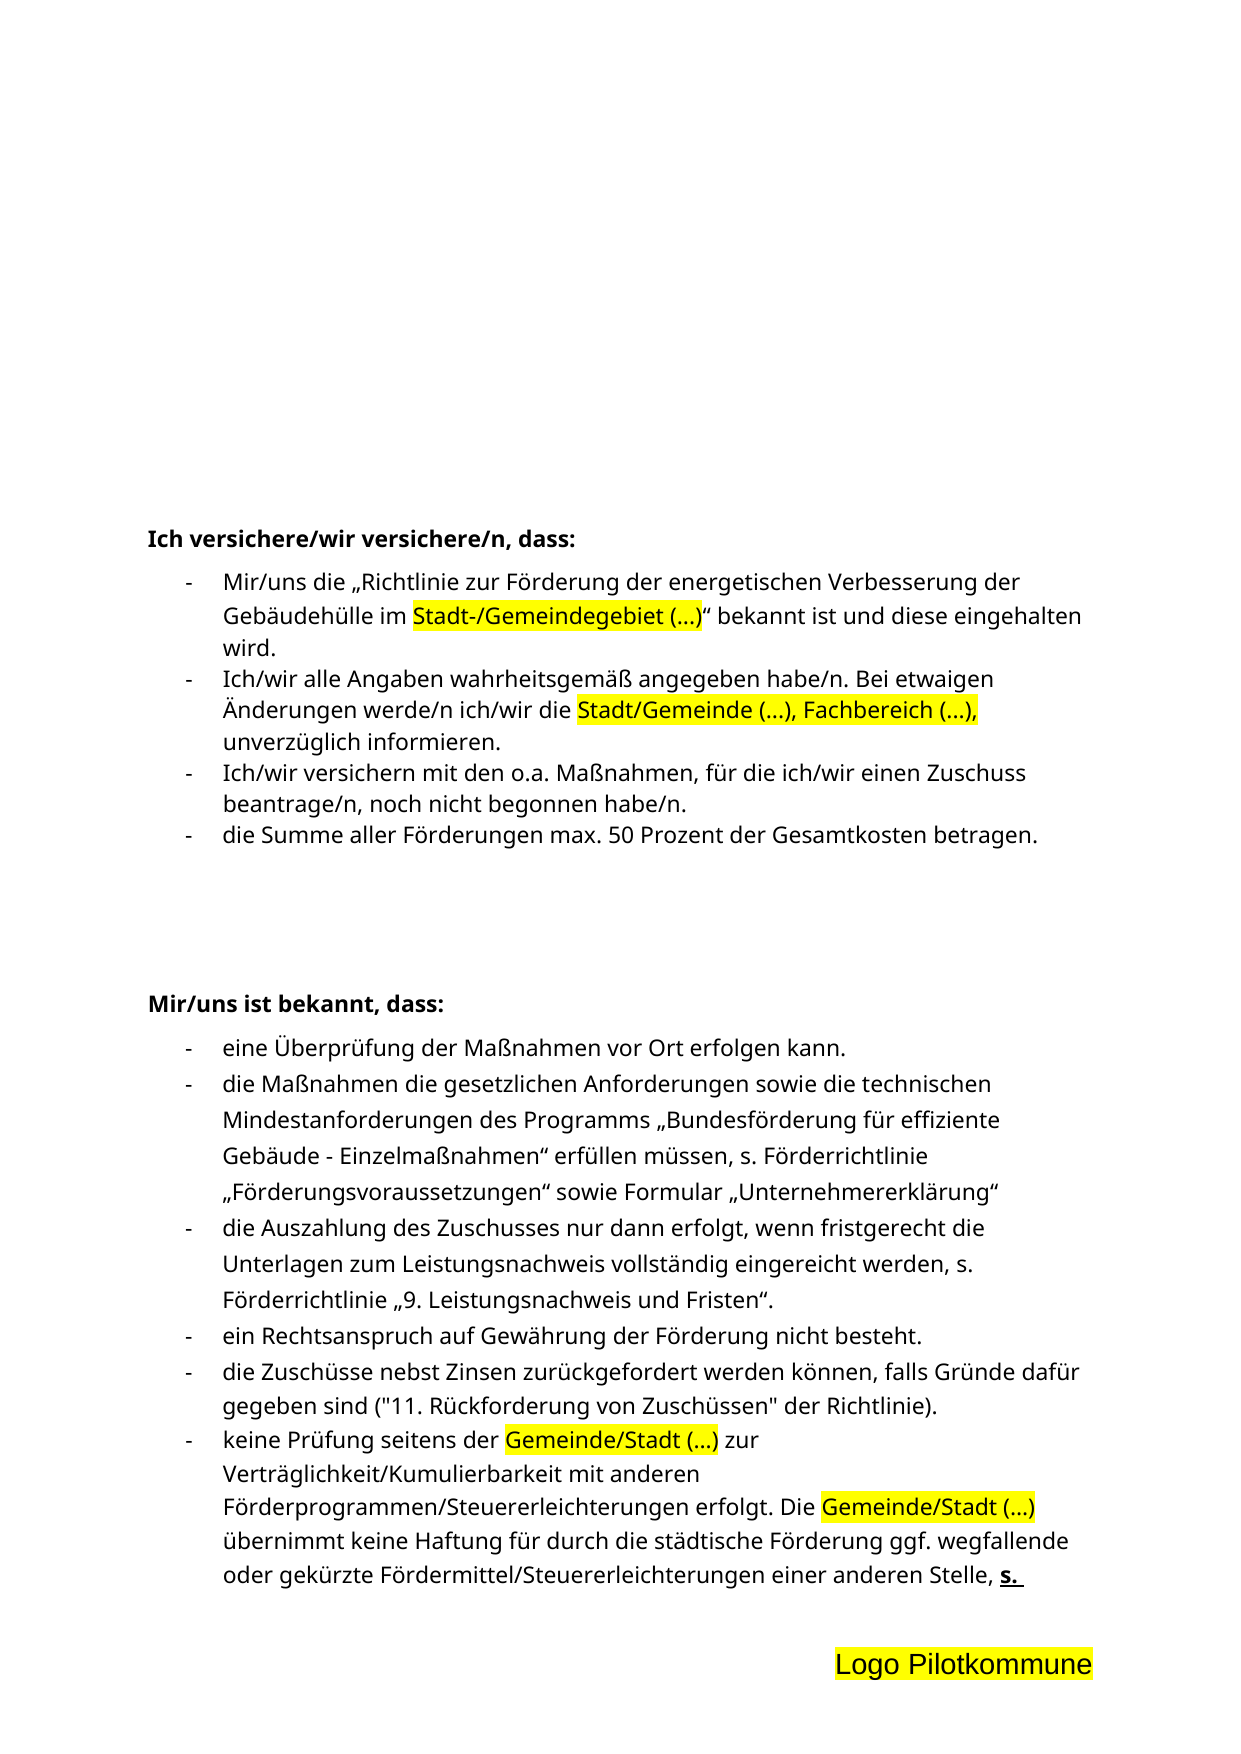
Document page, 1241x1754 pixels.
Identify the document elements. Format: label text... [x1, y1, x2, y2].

text Ich versichere/wir versichere/n, dass: [148, 523, 1093, 554]
list die Summe aller Förderungen max. 50 Prozent der Gesamtkosten betragen. [185, 819, 1093, 850]
list die Auszahlung des Zuschusses nur dann erfolgt, wenn fristgerecht die Unterlagen zum Leistungsnachweis vollständig eingereicht werden, s. Förderrichtlinie „9. Leistungsnachweis und Fristen“. [185, 1212, 1093, 1315]
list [185, 1424, 1093, 1590]
list die Maßnahmen die gesetzlichen Anforderungen sowie die technischen Mindestanforderungen des Programms „Bundesförderung für effiziente Gebäude - Einzelmaßnahmen“ erfüllen müssen, s. Förderrichtlinie „Förderungsvoraussetzungen“ sowie Formular „Unternehmererklärung“ [185, 1068, 1093, 1207]
list Mir/uns die „Richtlinie zur Förderung der energetischen Verbesserung der Gebäudehülle im Stadt-/Gemeindegebiet (...)“ bekannt ist und diese eingehalten wird. [185, 566, 1093, 663]
list ein Rechtsanspruch auf Gewährung der Förderung nicht besteht. [185, 1320, 1093, 1351]
text Mir/uns ist bekannt, dass: [148, 988, 1093, 1019]
list die Zuschüsse nebst Zinsen zurückgefordert werden können, falls Gründe dafür gegeben sind ("11. Rückforderung von Zuschüssen" der Richtlinie). [185, 1356, 1093, 1421]
list Ich/wir alle Angaben wahrheitsgemäß angegeben habe/n. Bei etwaigen Änderungen werde/n ich/wir die Stadt/Gemeinde (...), Fachbereich (...), unverzüglich informieren. [185, 663, 1093, 757]
list eine Überprüfung der Maßnahmen vor Ort erfolgen kann. [185, 1032, 1093, 1063]
list Ich/wir versichern mit den o.a. Maßnahmen, für die ich/wir einen Zuschuss beantrage/n, noch nicht begonnen habe/n. [185, 757, 1093, 819]
